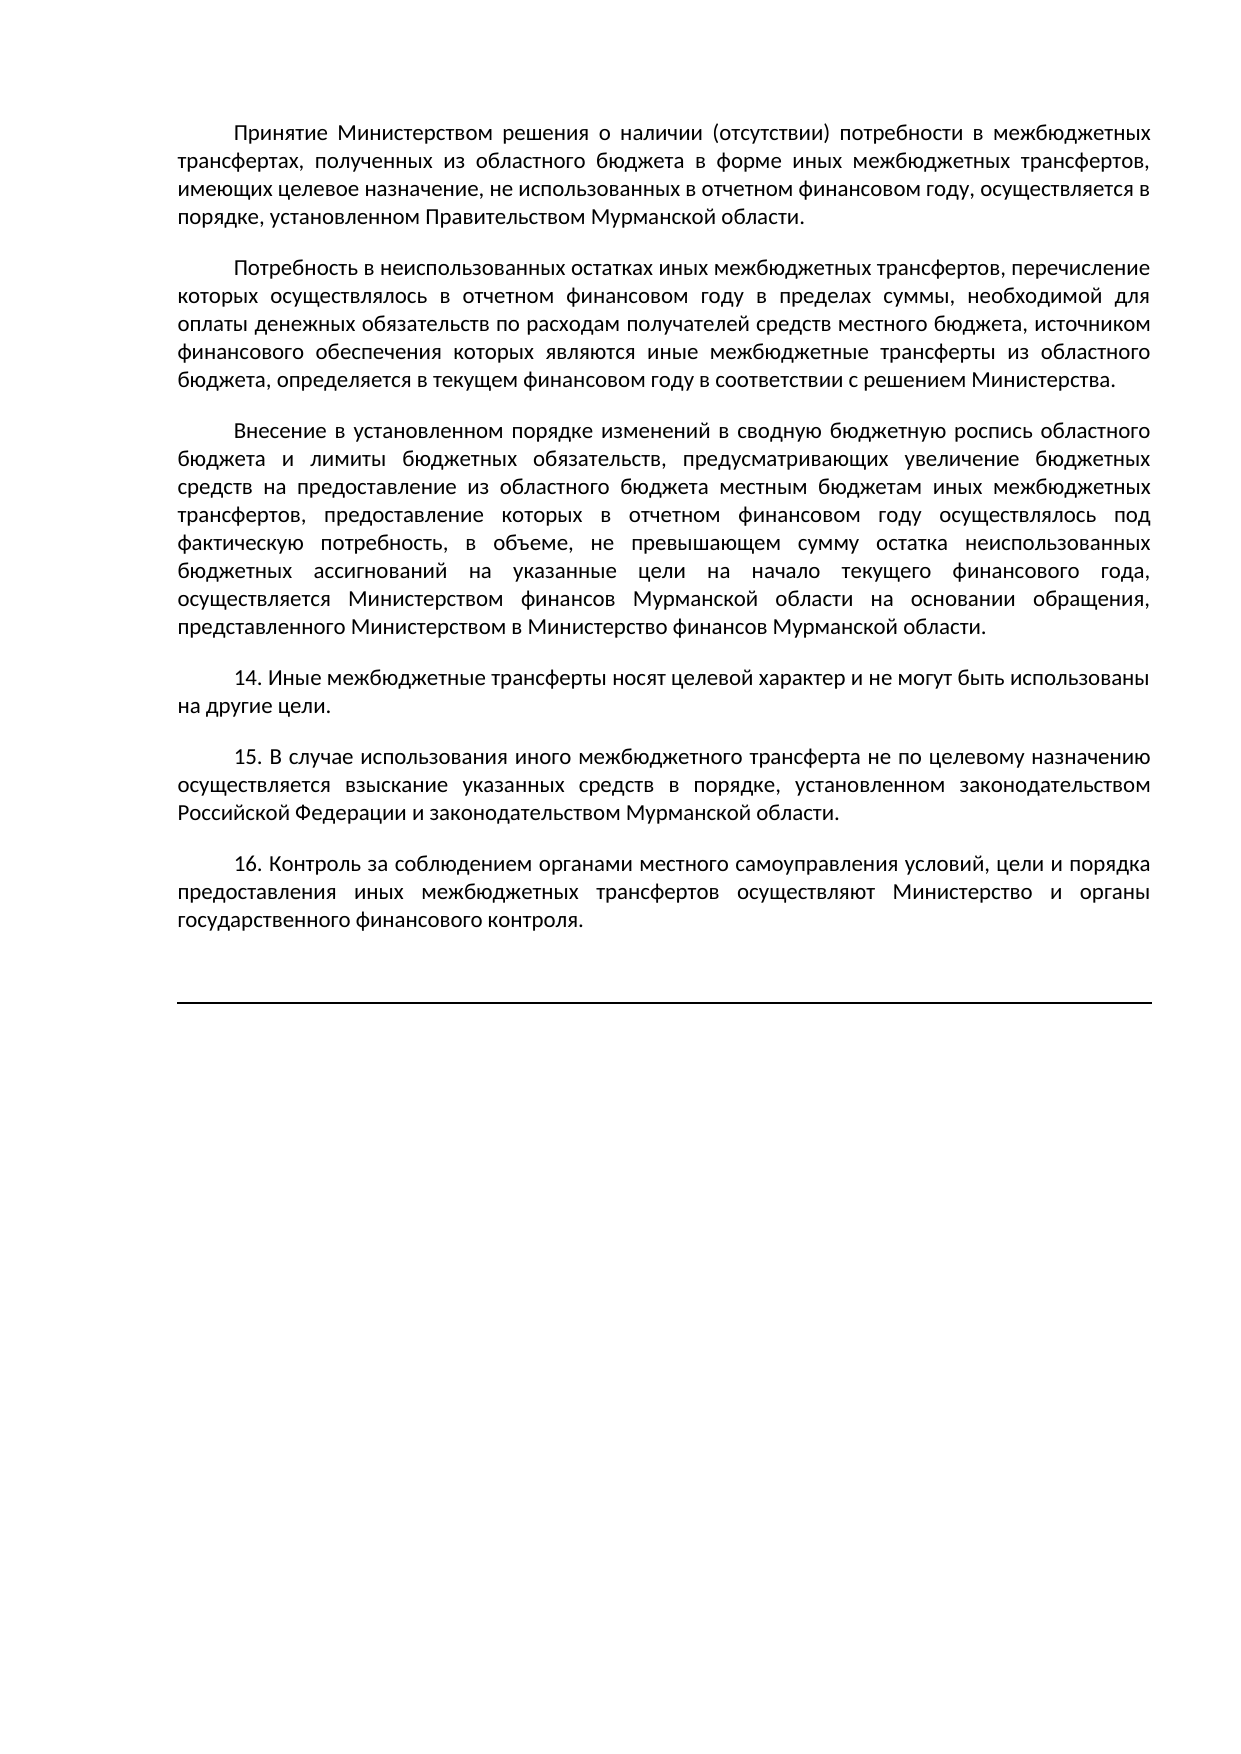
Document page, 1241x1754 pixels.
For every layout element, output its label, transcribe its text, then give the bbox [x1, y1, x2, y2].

text Принятие Министерством решения о наличии (отсутствии) потребности в межбюджетных трансфертах, полученных из областного бюджета в форме иных межбюджетных трансфертов, имеющих целевое назначение, не использованных в отчетном финансовом году, осуществляется в порядке, установленном Правительством Мурманской области. [177, 118, 1152, 230]
text Потребность в неиспользованных остатках иных межбюджетных трансфертов, перечисление которых осуществлялось в отчетном финансовом году в пределах суммы, необходимой для оплаты денежных обязательств по расходам получателей средств местного бюджета, источником финансового обеспечения которых являются иные межбюджетные трансферты из областного бюджета, определяется в текущем финансовом году в соответствии с решением Министерства. [177, 253, 1152, 393]
text 14. Иные межбюджетные трансферты носят целевой характер и не могут быть использованы на другие цели. [177, 663, 1152, 719]
text Внесение в установленном порядке изменений в сводную бюджетную роспись областного бюджета и лимиты бюджетных обязательств, предусматривающих увеличение бюджетных средств на предоставление из областного бюджета местным бюджетам иных межбюджетных трансфертов, предоставление которых в отчетном финансовом году осуществлялось под фактическую потребность, в объеме, не превышающем сумму остатка неиспользованных бюджетных ассигнований на указанные цели на начало текущего финансового года, осуществляется Министерством финансов Мурманской области на основании обращения, представленного Министерством в Министерство финансов Мурманской области. [177, 416, 1152, 640]
text 15. В случае использования иного межбюджетного трансферта не по целевому назначению осуществляется взыскание указанных средств в порядке, установленном законодательством Российской Федерации и законодательством Мурманской области. [177, 742, 1152, 826]
text 16. Контроль за соблюдением органами местного самоуправления условий, цели и порядка предоставления иных межбюджетных трансфертов осуществляют Министерство и органы государственного финансового контроля. [177, 849, 1152, 933]
